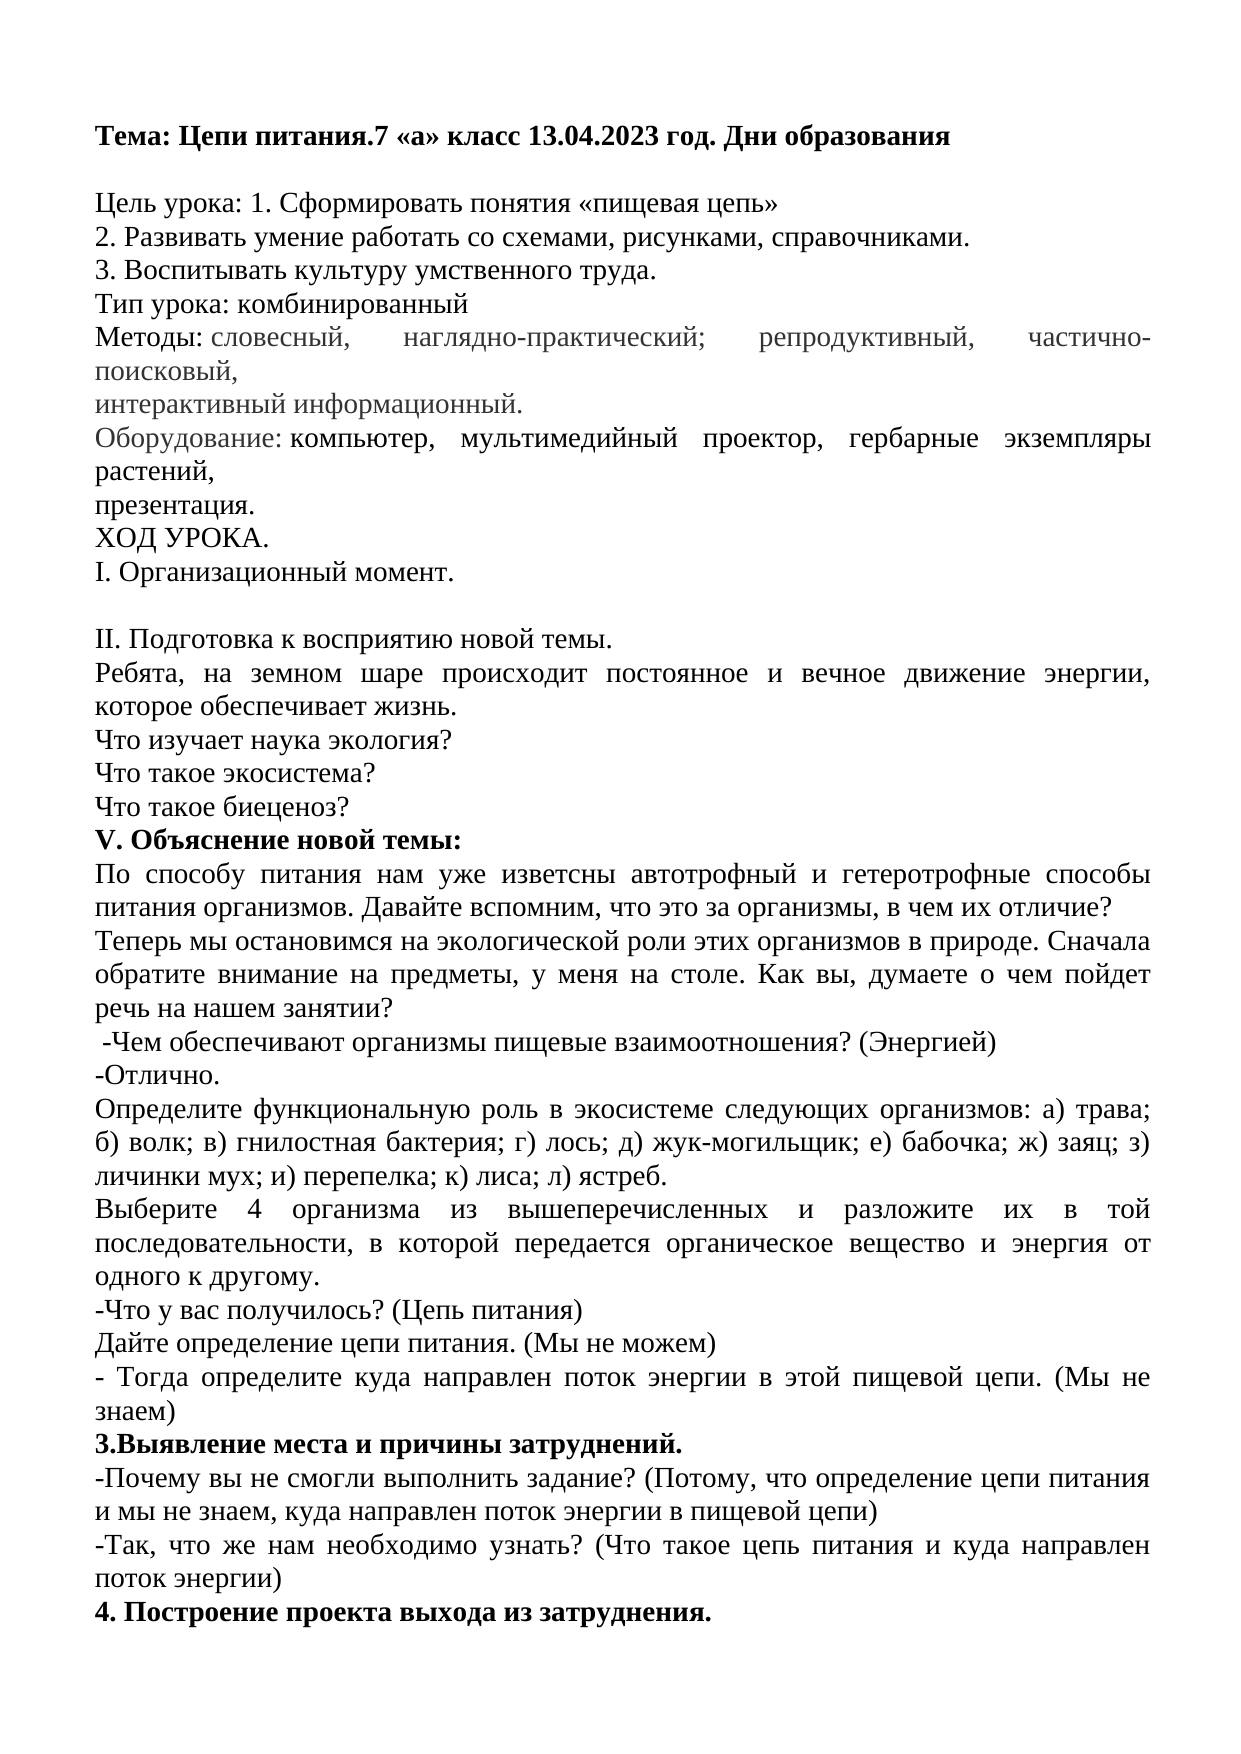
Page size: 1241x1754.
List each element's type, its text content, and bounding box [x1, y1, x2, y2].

text -Чем обеспечивают организмы пищевые взаимоотношения? (Энергией) [94, 1024, 1152, 1057]
text 4. Построение проекта выхода из затруднения. [94, 1594, 1152, 1627]
text Теперь мы остановимся на экологической роли этих организмов в природе. Сначала обратите внимание на предметы, у меня на столе. Как вы, думаете о чем пойдет речь на нашем занятии? [94, 923, 1152, 1024]
text V. Объяснение новой темы: [94, 822, 1152, 856]
text І. Организационный момент. [94, 554, 1152, 588]
text -Отлично. [94, 1057, 1152, 1091]
text Тип урока: комбинированный [94, 286, 1152, 319]
text Методы: словесный, наглядно-практический; репродуктивный, частично-поисковый, [94, 319, 1152, 386]
text IІ. Подготовка к восприятию новой темы. [94, 621, 1152, 655]
text презентация. [94, 487, 1152, 521]
text 3.Выявление места и причины затруднений. [94, 1426, 1152, 1460]
text Что изучает наука экология? [94, 722, 1152, 755]
text 3. Воспитывать культуру умственного труда. [94, 252, 1152, 286]
text Что такое экосистема? [94, 755, 1152, 789]
text По способу питания нам уже изветсны автотрофный и гетеротрофные способы питания организмов. Давайте вспомним, что это за организмы, в чем их отличие? [94, 856, 1152, 923]
text Определите функциональную роль в экосистеме следующих организмов: а) трава; б) волк; в) гнилостная бактерия; г) лось; д) жук-могильщик; е) бабочка; ж) заяц; з) личинки мух; и) перепелка; к) лиса; л) ястреб. [94, 1091, 1152, 1191]
text Что такое биеценоз? [94, 789, 1152, 822]
text интерактивный информационный. [94, 386, 1152, 420]
text Цель урока: 1. Сформировать понятия «пищевая цепь» [94, 185, 1152, 219]
text 2. Развивать умение работать со схемами, рисунками, справочниками. [94, 219, 1152, 252]
text Дайте определение цепи питания. (Мы не можем) [94, 1326, 1152, 1359]
text - Тогда определите куда направлен поток энергии в этой пищевой цепи. (Мы не знаем) [94, 1359, 1152, 1426]
text Оборудование: компьютер, мультимедийный проектор, гербарные экземпляры растений, [94, 420, 1152, 487]
text -Почему вы не смогли выполнить задание? (Потому, что определение цепи питания и мы не знаем, куда направлен поток энергии в пищевой цепи) [94, 1460, 1152, 1527]
text -Что у вас получилось? (Цепь питания) [94, 1292, 1152, 1326]
text Выберите 4 организма из вышеперечисленных и разложите их в той последовательности, в которой передается органическое вещество и энергия от одного к другому. [94, 1191, 1152, 1292]
text Тема: Цепи питания.7 «а» класс 13.04.2023 год. Дни образования [94, 118, 1152, 152]
text Ребята, на земном шаре происходит постоянное и вечное движение энергии, которое обеспечивает жизнь. [94, 655, 1152, 722]
text -Так, что же нам необходимо узнать? (Что такое цепь питания и куда направлен поток энергии) [94, 1527, 1152, 1594]
text ХОД УРОКА. [94, 521, 1152, 554]
